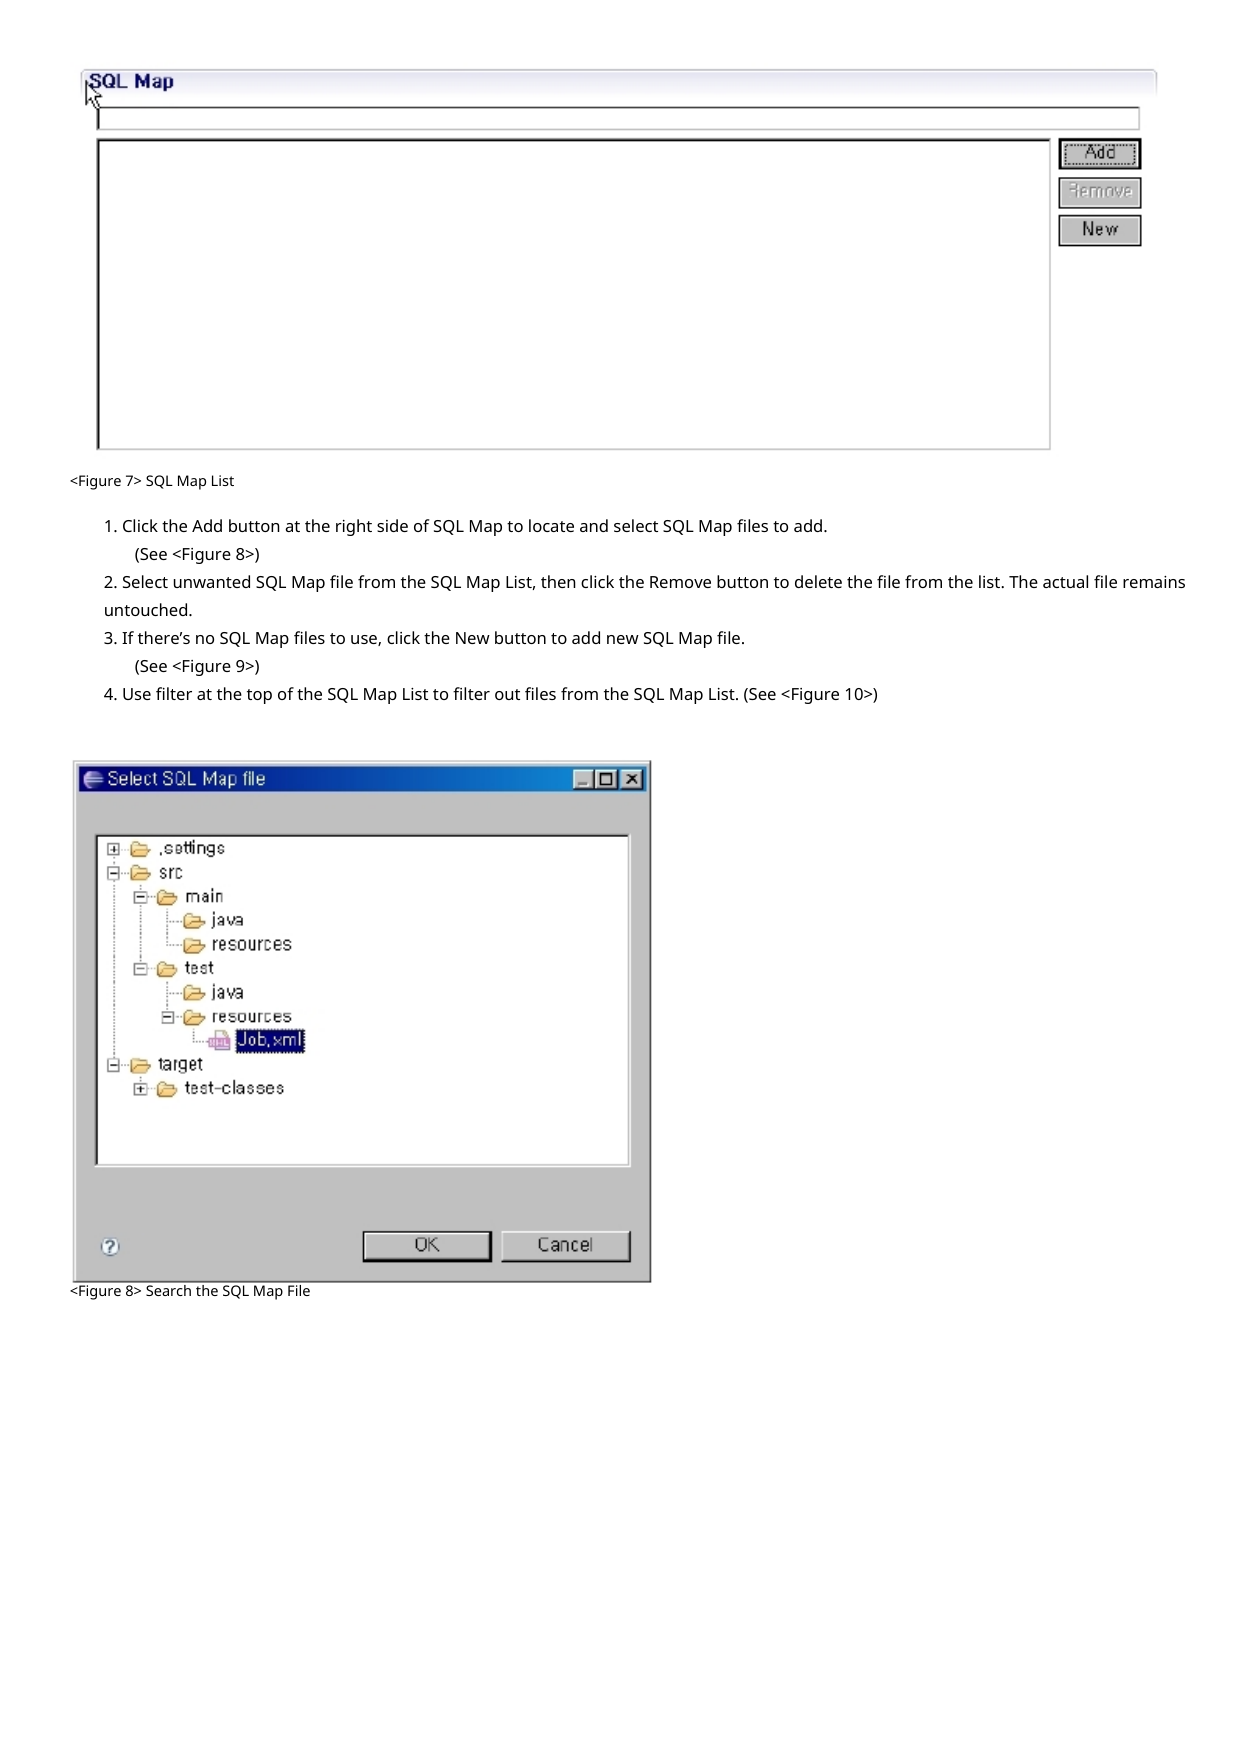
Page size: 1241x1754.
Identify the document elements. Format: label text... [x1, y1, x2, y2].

text (See <Figure 8>) [134, 537, 1240, 566]
picture [70, 759, 653, 1281]
picture [70, 60, 1159, 466]
text 4. Use filter at the top of the SQL Map List to filter out files from the SQL Map List. (See <Figure 10>) [103, 678, 1240, 706]
text <Figure 7> SQL Map List [69, 472, 1240, 490]
text <Figure 8> Search the SQL Map File [69, 1281, 1240, 1300]
text 2. Select unwanted SQL Map file from the SQL Map List, then click the Remove button to delete the file from the list. The actual file remains untouched. [103, 566, 1240, 622]
text (See <Figure 9>) [134, 650, 1240, 678]
text 1. Click the Add button at the right side of SQL Map to locate and select SQL Map files to add. [103, 515, 1240, 537]
text 3. If there’s no SQL Map files to use, click the New button to add new SQL Map file. [103, 622, 1240, 650]
